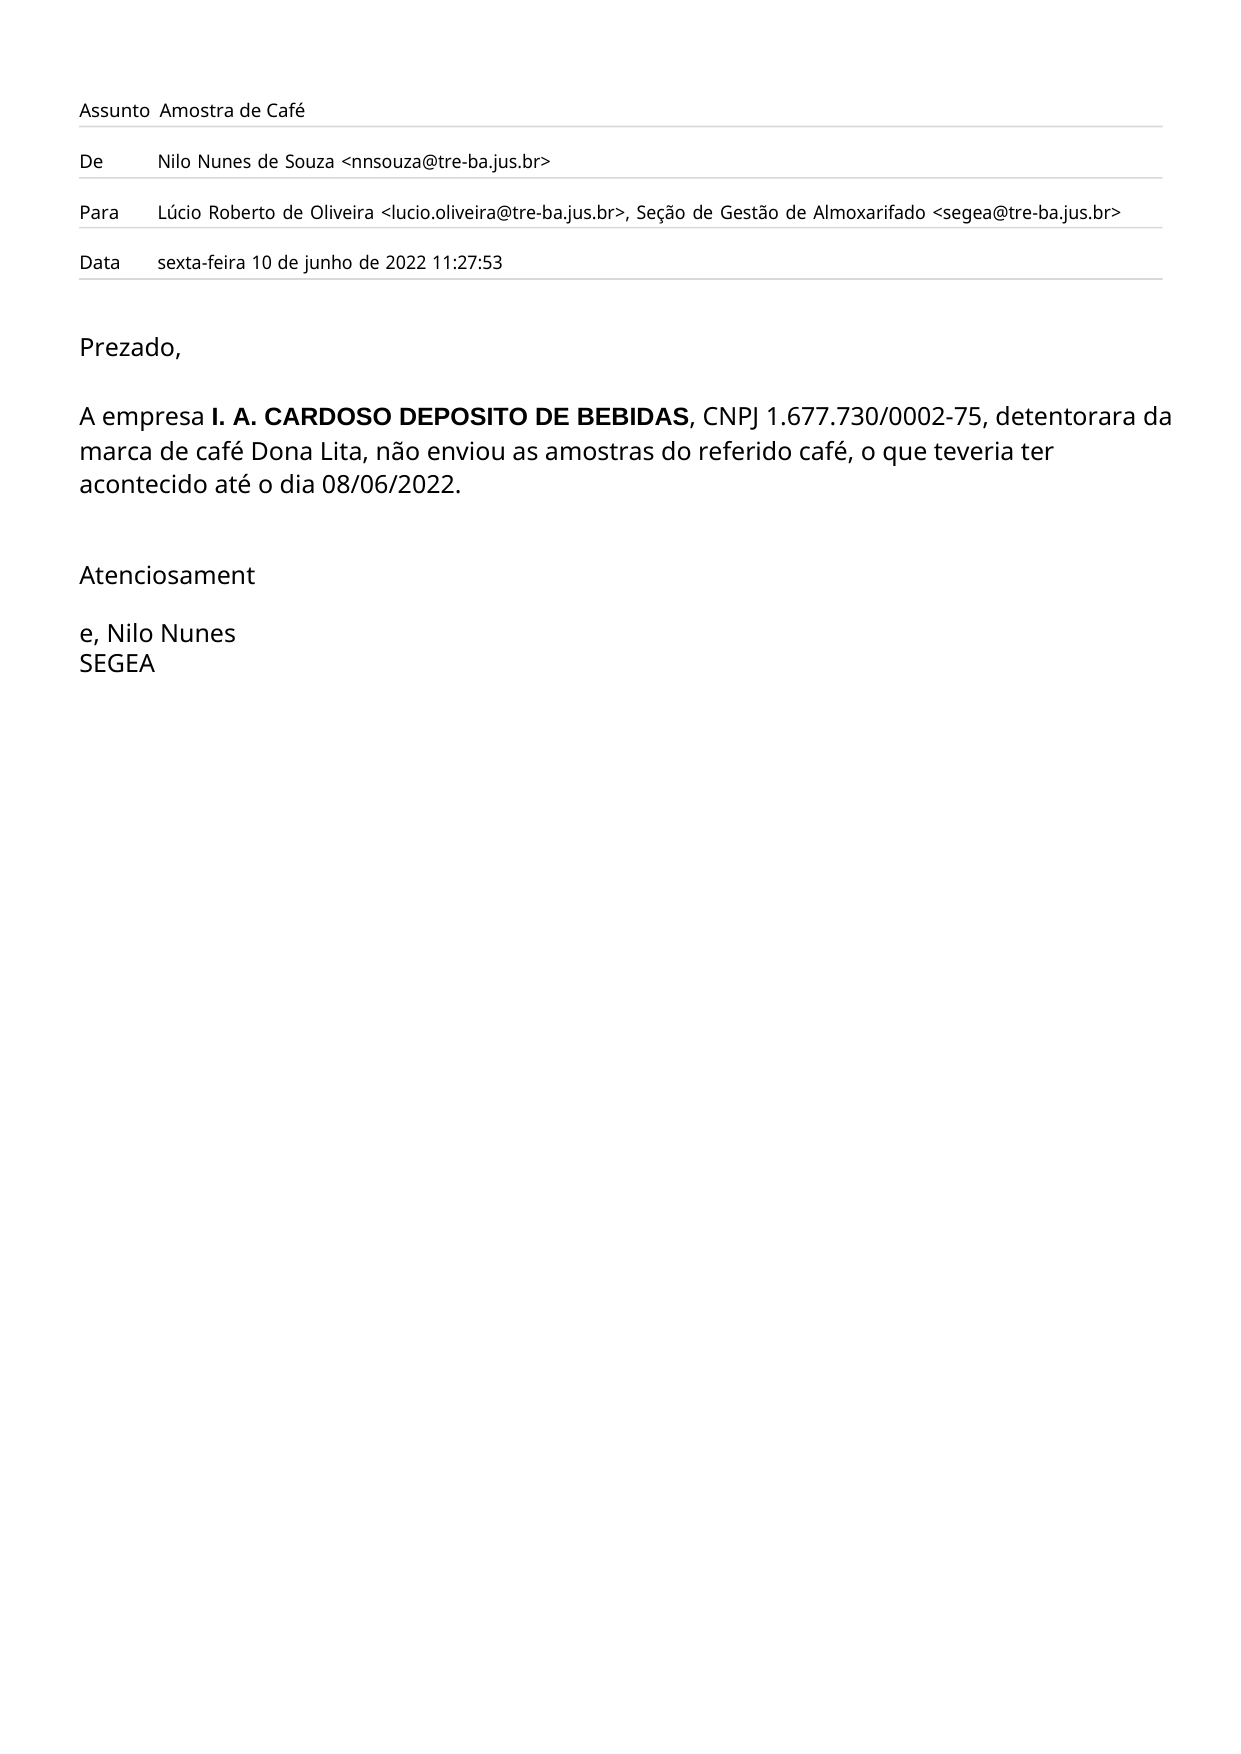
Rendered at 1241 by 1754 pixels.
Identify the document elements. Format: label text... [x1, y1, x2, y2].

text A empresa I. A. CARDOSO DEPOSITO DE BEBIDAS, CNPJ 1.677.730/0002-75, detentorara da [79, 398, 1176, 432]
subtitle marca de café Dona Lita, não enviou as amostras do referido café, o que teveria ter acontecido até o dia 08/06/2022. [79, 434, 1137, 501]
text Assunto Amostra de Café [79, 97, 1176, 122]
text Atenciosamente, Nilo Nunes [79, 535, 268, 649]
subtitle SEGEA [79, 649, 1176, 678]
text Data sexta-feira 10 de junho de 2022 11:27:53 [79, 249, 1176, 275]
text De Nilo Nunes de Souza <nnsouza@tre-ba.jus.br> [79, 148, 1176, 174]
subtitle Prezado, [79, 330, 1176, 364]
text Para Lúcio Roberto de Oliveira <lucio.oliveira@tre-ba.jus.br>, Seção de Gestão de Almoxarifado <segea@tre-ba.jus.br> [79, 200, 1176, 225]
